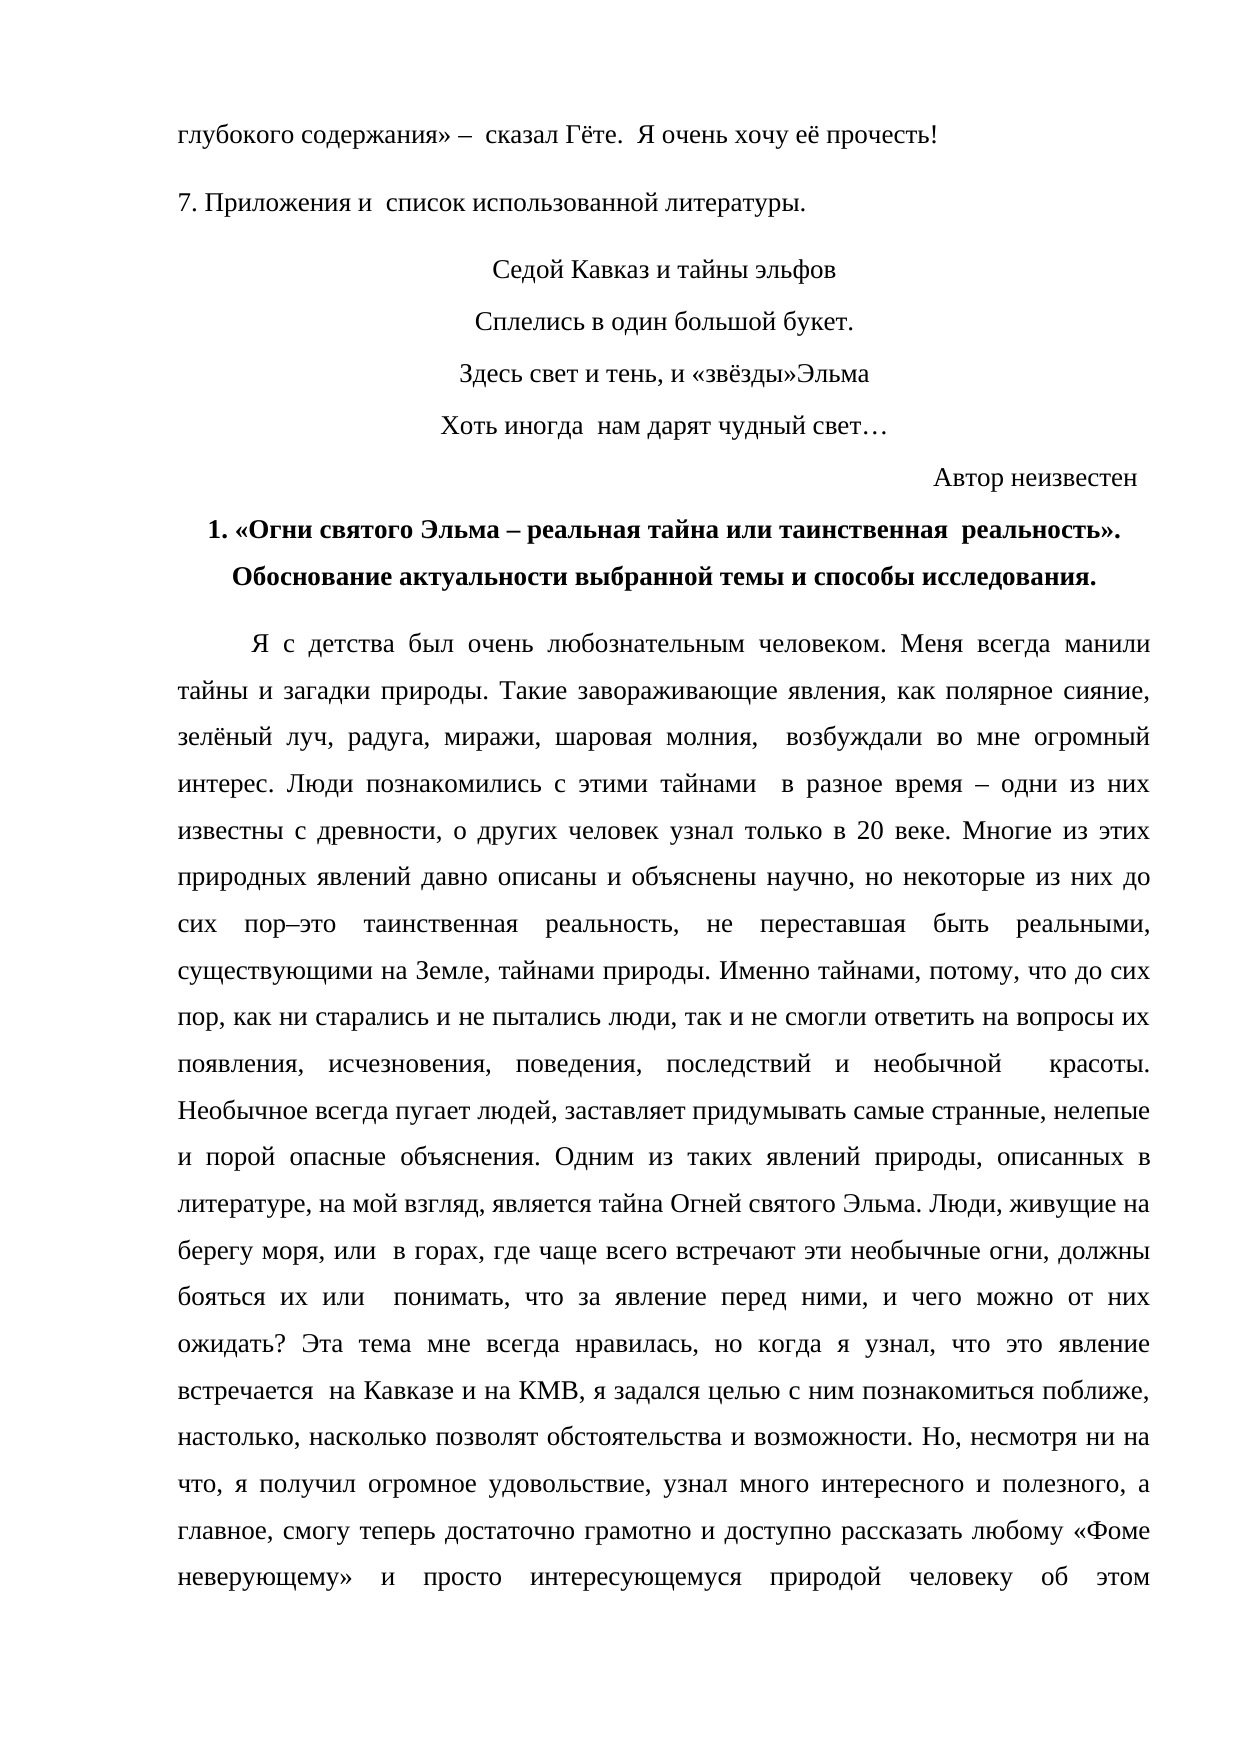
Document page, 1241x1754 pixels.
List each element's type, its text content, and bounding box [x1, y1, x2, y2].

text 1. «Огни святого Эльма – реальная тайна или таинственная реальность». Обоснование актуальности выбранной темы и способы исследования. [177, 513, 1152, 591]
text Хоть иногда нам дарят чудный свет… [177, 409, 1152, 440]
text Автор неизвестен [177, 461, 1152, 492]
text Здесь свет и тень, и «звёзды»Эльма [177, 357, 1152, 388]
text Седой Кавказ и тайны эльфов [177, 253, 1152, 284]
text глубокого содержания» – сказал Гёте. Я очень хочу её прочесть! [177, 118, 1152, 149]
text Сплелись в один большой букет. [177, 305, 1152, 336]
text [177, 627, 1152, 1592]
text 7. Приложения и список использованной литературы. [177, 186, 1152, 217]
